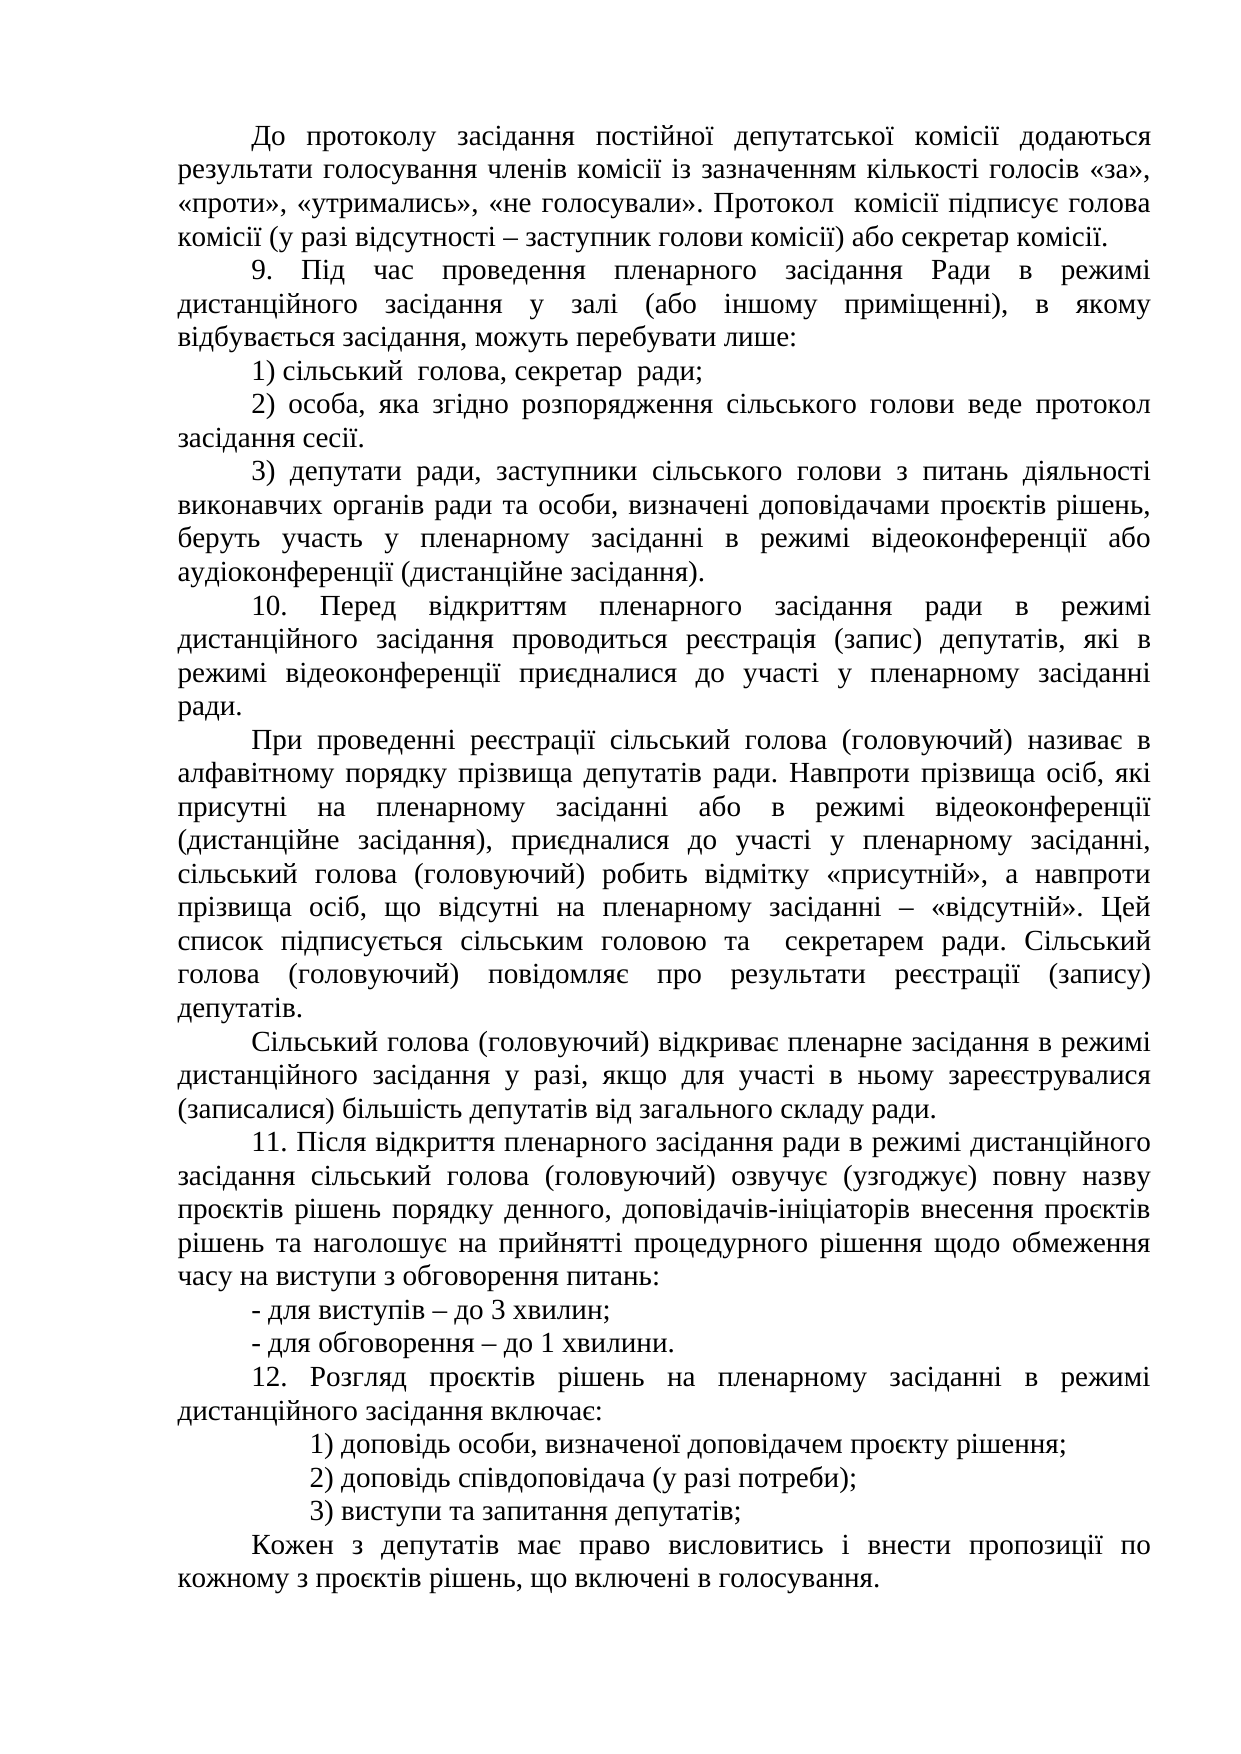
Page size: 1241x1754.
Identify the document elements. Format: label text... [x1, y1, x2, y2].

text 9. Під час проведення пленарного засідання Ради в режимі дистанційного засідання у залі (або іншому приміщенні), в якому відбувається засідання, можуть перебувати лише: [177, 252, 1152, 353]
text До протоколу засідання постійної депутатської комісії додаються результати голосування членів комісії із зазначенням кількості голосів «за», «проти», «утримались», «не голосували». Протокол комісії підписує голова комісії (у разі відсутності – заступник голови комісії) або секретар комісії. [177, 118, 1152, 252]
text - для виступів – до 3 хвилин; [177, 1292, 1152, 1326]
text 2) особа, яка згідно розпорядження сільського голови веде протокол засідання сесії. [177, 386, 1152, 453]
text 12. Розгляд проєктів рішень на пленарному засіданні в режимі дистанційного засідання включає: [177, 1359, 1152, 1426]
text 3) виступи та запитання депутатів; [177, 1493, 1152, 1527]
text Кожен з депутатів має право висловитись і внести пропозиції по кожному з проєктів рішень, що включені в голосування. [177, 1527, 1152, 1594]
text 1) сільський голова, секретар ради; [177, 353, 1152, 386]
text 10. Перед відкриттям пленарного засідання ради в режимі дистанційного засідання проводиться реєстрація (запис) депутатів, які в режимі відеоконференції приєдналися до участі у пленарному засіданні ради. [177, 588, 1152, 722]
text 1) доповідь особи, визначеної доповідачем проєкту рішення; [177, 1426, 1152, 1460]
text Сільський голова (головуючий) відкриває пленарне засідання в режимі дистанційного засідання у разі, якщо для участі в ньому зареєструвалися (записалися) більшість депутатів від загального складу ради. [177, 1024, 1152, 1124]
text 11. Після відкриття пленарного засідання ради в режимі дистанційного засідання сільський голова (головуючий) озвучує (узгоджує) повну назву проєктів рішень порядку денного, доповідачів-ініціаторів внесення проєктів рішень та наголошує на прийнятті процедурного рішення щодо обмеження часу на виступи з обговорення питань: [177, 1124, 1152, 1292]
text - для обговорення – до 1 хвилини. [177, 1326, 1152, 1359]
text 3) депутати ради, заступники сільського голови з питань діяльності виконавчих органів ради та особи, визначені доповідачами проєктів рішень, беруть участь у пленарному засіданні в режимі відеоконференції або аудіоконференції (дистанційне засідання). [177, 453, 1152, 588]
text 2) доповідь співдоповідача (у разі потреби); [177, 1460, 1152, 1493]
text При проведенні реєстрації сільський голова (головуючий) називає в алфавітному порядку прізвища депутатів ради. Навпроти прізвища осіб, які присутні на пленарному засіданні або в режимі відеоконференції (дистанційне засідання), приєдналися до участі у пленарному засіданні, сільський голова (головуючий) робить відмітку «присутній», а навпроти прізвища осіб, що відсутні на пленарному засіданні – «відсутній». Цей список підписується сільським головою та секретарем ради. Сільський голова (головуючий) повідомляє про результати реєстрації (запису) депутатів. [177, 722, 1152, 1024]
